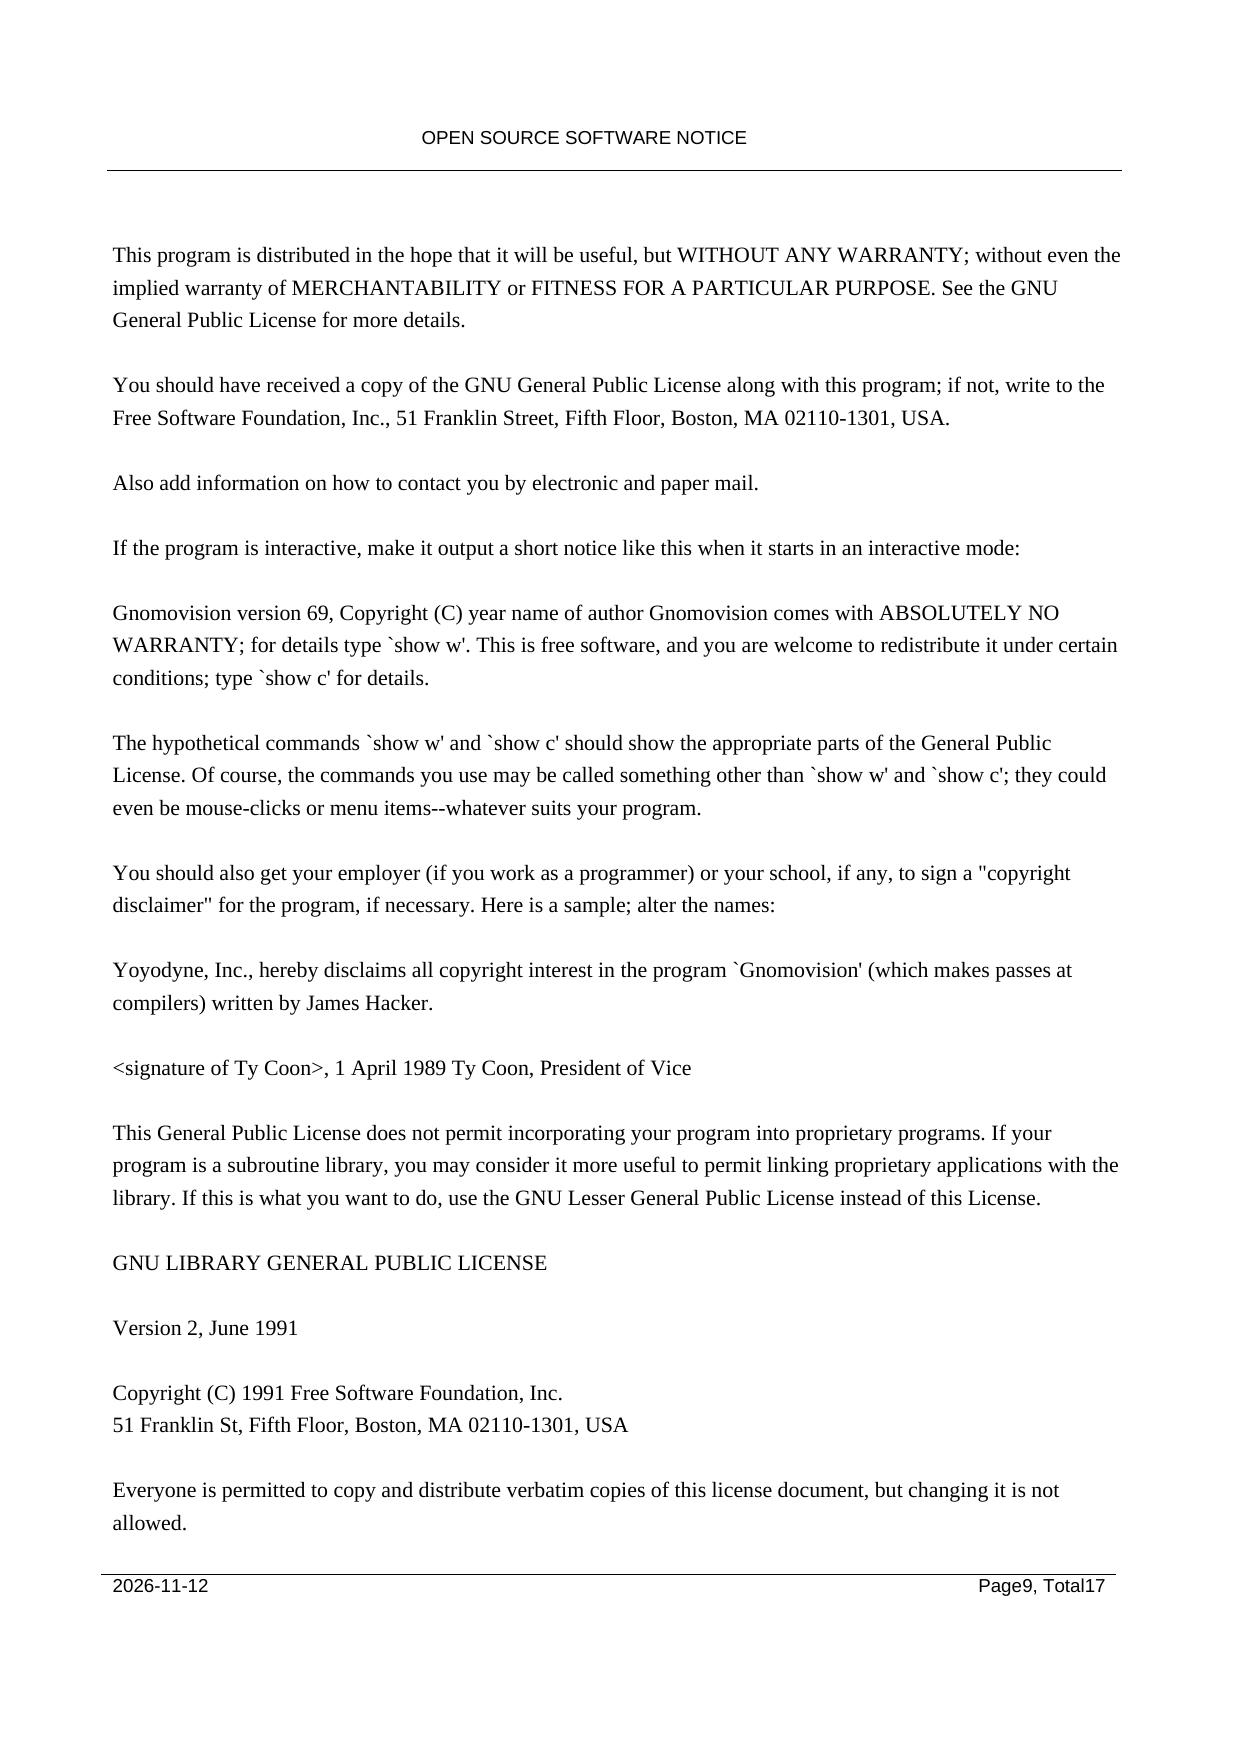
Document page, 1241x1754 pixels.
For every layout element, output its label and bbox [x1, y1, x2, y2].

text [112, 206, 1128, 1539]
